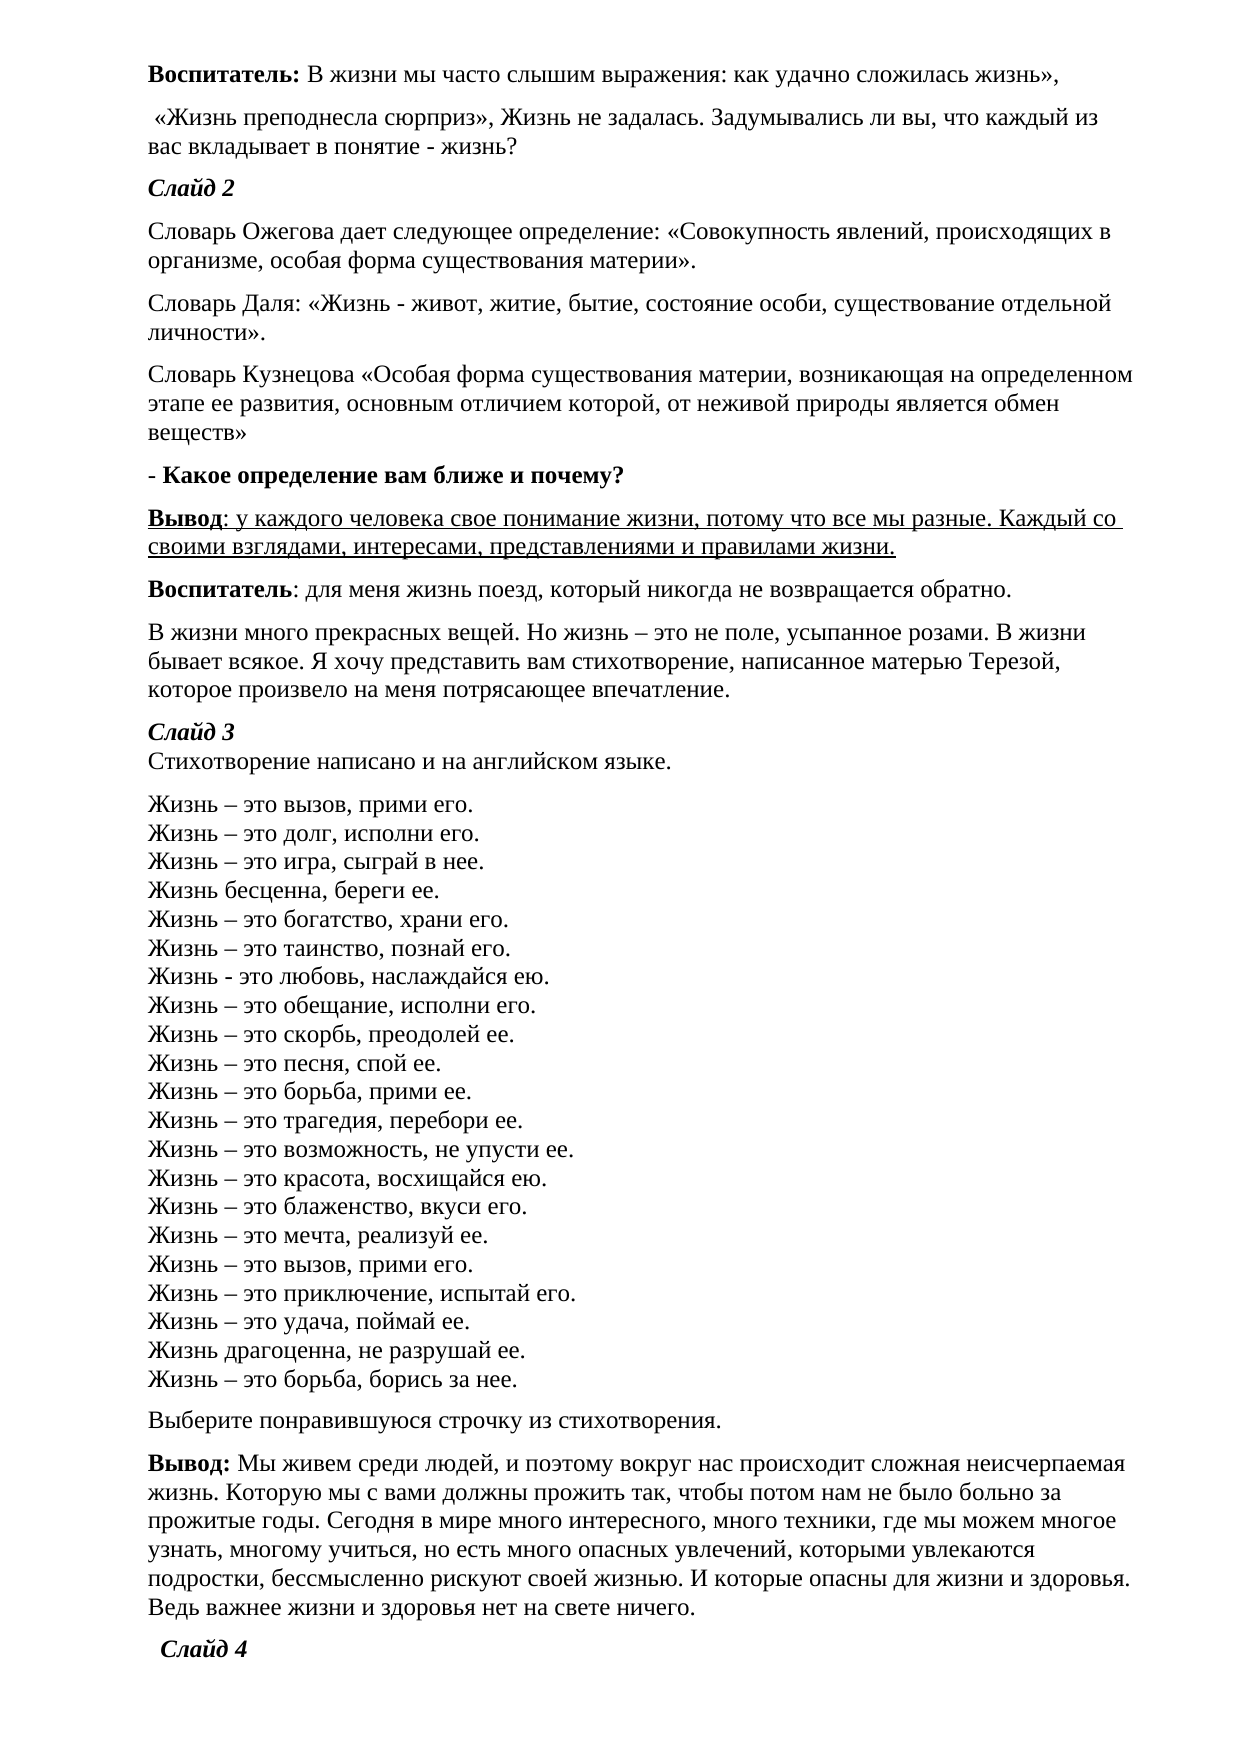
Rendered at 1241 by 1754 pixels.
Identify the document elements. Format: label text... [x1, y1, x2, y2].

text - Какое определение вам ближе и почему? [148, 460, 1134, 488]
text Словарь Ожегова дает следующее определение: «Совокупность явлений, происходящих в организме, особая форма существования материи». [148, 216, 1134, 274]
text Стихотворение написано и на английском языке. [148, 746, 1134, 775]
text Выберите понравившуюся строчку из стихотворения. [148, 1405, 1134, 1434]
text Жизнь – это вызов, прими его. Жизнь – это долг, исполни его. Жизнь – это игра, сыграй в нее. Жизнь бесценна, береги ее. Жизнь – это богатство, храни его. Жизнь – это таинство, познай его. Жизнь - это любовь, наслаждайся ею. Жизнь – это обещание, исполни его. Жизнь – это скорбь, преодолей ее. Жизнь – это песня, спой ее. Жизнь – это борьба, прими ее. Жизнь – это трагедия, перебори ее. Жизнь – это возможность, не упусти ее. Жизнь – это красота, восхищайся ею. Жизнь – это блаженство, вкуси его. Жизнь – это мечта, реализуй ее. Жизнь – это вызов, прими его. Жизнь – это приключение, испытай его. Жизнь – это удача, поймай ее. Жизнь драгоценна, не разрушай ее. Жизнь – это борьба, борись за нее. [148, 789, 1134, 1393]
text В жизни много прекрасных вещей. Но жизнь – это не поле, усыпанное розами. В жизни бывает всякое. Я хочу представить вам стихотворение, написанное матерью Терезой, которое произвело на меня потрясающее впечатление. [148, 617, 1134, 703]
text Слайд 4 [148, 1634, 1134, 1663]
text Словарь Кузнецова «Особая форма существования материи, возникающая на определенном этапе ее развития, основным отличием которой, от неживой природы является обмен веществ» [148, 359, 1134, 446]
text Воспитатель: для меня жизнь поезд, который никогда не возвращается обратно. [148, 574, 1134, 603]
text Воспитатель: В жизни мы часто слышим выражения: как удачно сложилась жизнь», [148, 59, 1134, 88]
text Вывод: Мы живем среди людей, и поэтому вокруг нас происходит сложная неисчерпаемая жизнь. Которую мы с вами должны прожить так, чтобы потом нам не было больно за прожитые годы. Сегодня в мире много интересного, много техники, где мы можем многое узнать, многому учиться, но есть много опасных увлечений, которыми увлекаются подростки, бессмысленно рискуют своей жизнью. И которые опасны для жизни и здоровья. Ведь важнее жизни и здоровья нет на свете ничего. [148, 1448, 1134, 1620]
text «Жизнь преподнесла сюрприз», Жизнь не задалась. Задумывались ли вы, что каждый из вас вкладывает в понятие - жизнь? [148, 102, 1134, 159]
text Вывод: у каждого человека свое понимание жизни, потому что все мы разные. Каждый со своими взглядами, интересами, представлениями и правилами жизни. [148, 503, 1134, 560]
text Слайд 2 [148, 173, 1134, 202]
text Слайд 3 [148, 717, 1134, 746]
text Словарь Даля: «Жизнь - живот, житие, бытие, состояние особи, существование отдельной личности». [148, 288, 1134, 345]
